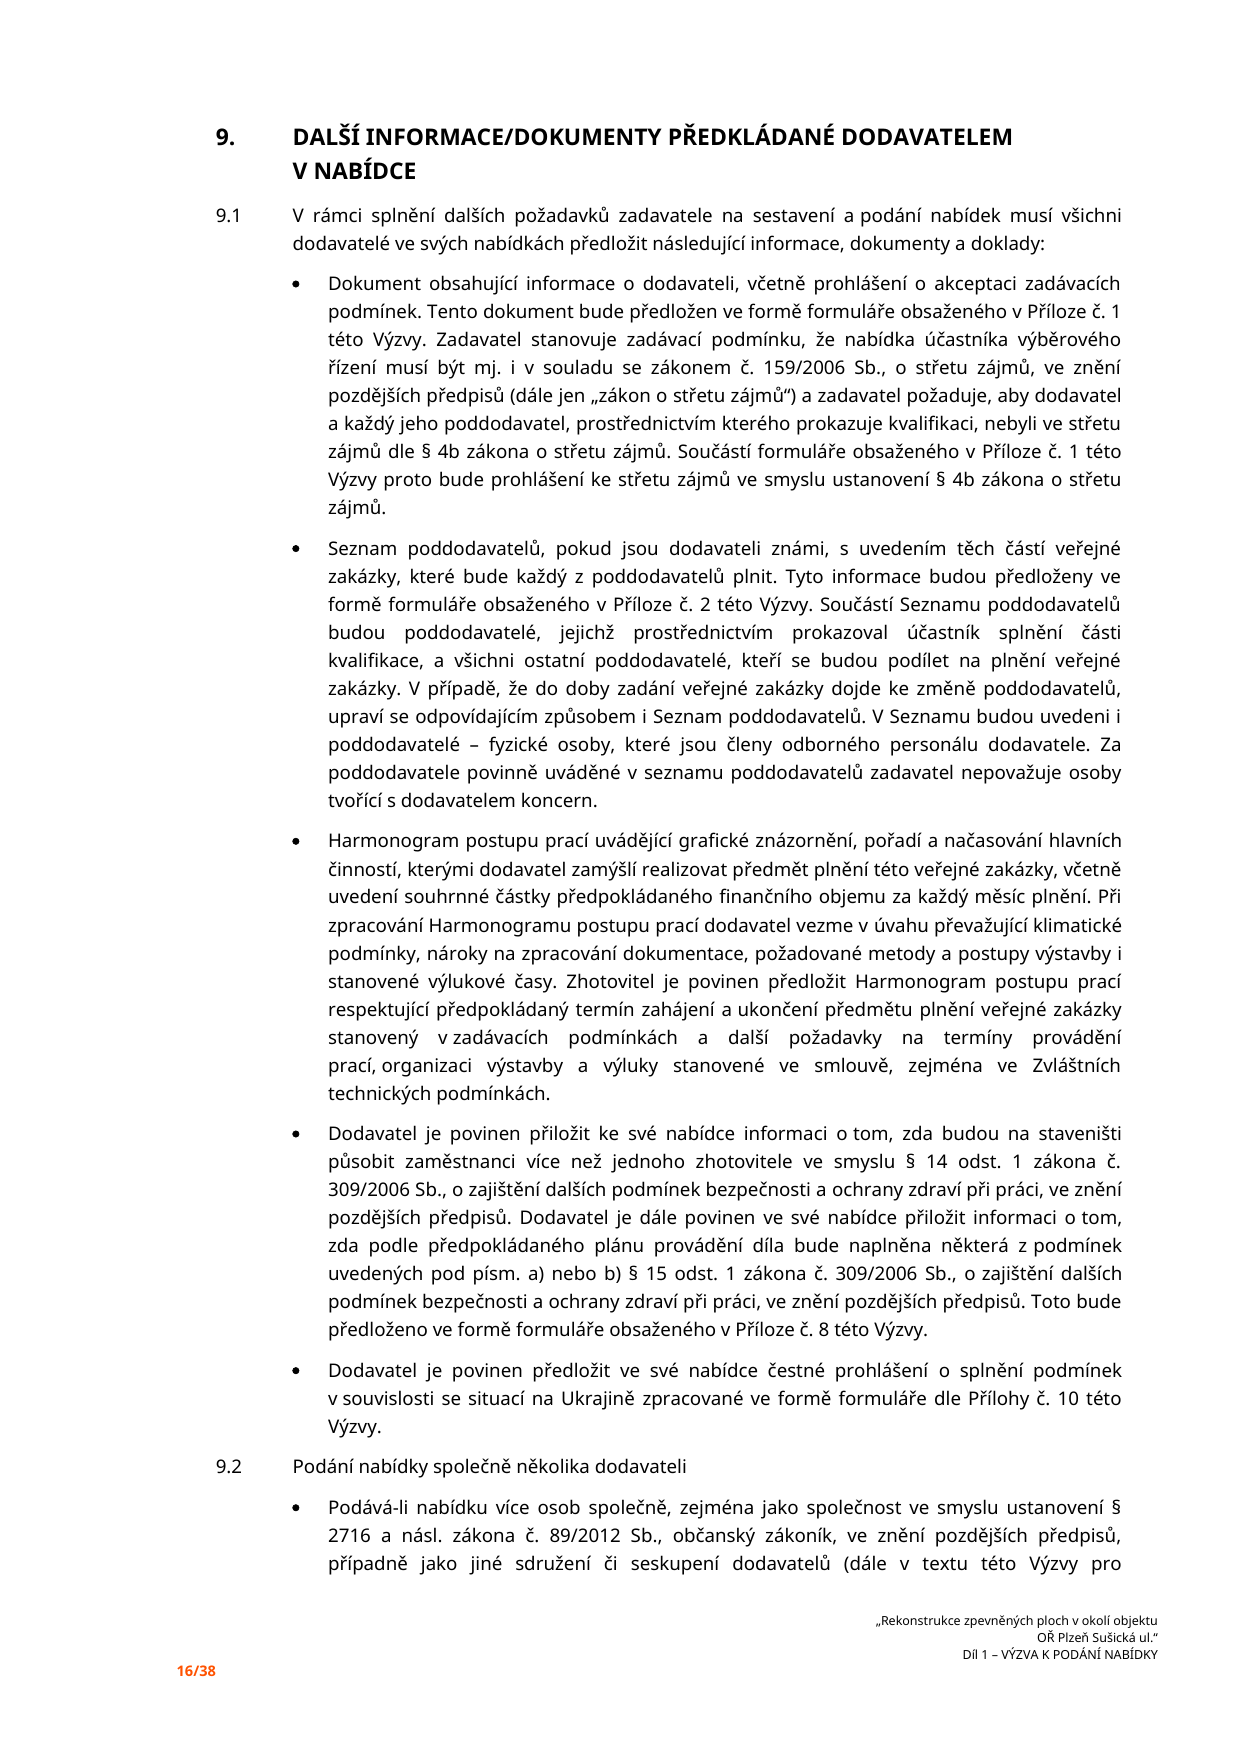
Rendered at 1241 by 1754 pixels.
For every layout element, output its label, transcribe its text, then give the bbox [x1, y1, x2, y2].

text Dodavatel je povinen přiložit ke své nabídce informaci o tom, zda budou na staveništi působit zaměstnanci více než jednoho zhotovitele ve smyslu § 14 odst. 1 zákona č. 309/2006 Sb., o zajištění dalších podmínek bezpečnosti a ochrany zdraví při práci, ve znění pozdějších předpisů. Dodavatel je dále povinen ve své nabídce přiložit informaci o tom, zda podle předpokládaného plánu provádění díla bude naplněna některá z podmínek uvedených pod písm. a) nebo b) § 15 odst. 1 zákona č. 309/2006 Sb., o zajištění dalších podmínek bezpečnosti a ochrany zdraví při práci, ve znění pozdějších předpisů. Toto bude předloženo ve formě formuláře obsaženého v Příloze č. 8 této Výzvy. [292, 1121, 1122, 1342]
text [292, 1494, 1122, 1576]
text V rámci splnění dalších požadavků zadavatele na sestavení a podání nabídek musí všichni dodavatelé ve svých nabídkách předložit následující informace, dokumenty a doklady: [216, 202, 1122, 255]
text Dokument obsahující informace o dodavateli, včetně prohlášení o akceptaci zadávacích podmínek. Tento dokument bude předložen ve formě formuláře obsaženého v Příloze č. 1 této Výzvy. Zadavatel stanovuje zadávací podmínku, že nabídka účastníka výběrového řízení musí být mj. i v souladu se zákonem č. 159/2006 Sb., o střetu zájmů, ve znění pozdějších předpisů (dále jen „zákon o střetu zájmů“) a zadavatel požaduje, aby dodavatel a každý jeho poddodavatel, prostřednictvím kterého prokazuje kvalifikaci, nebyli ve střetu zájmů dle § 4b zákona o střetu zájmů. Součástí formuláře obsaženého v Příloze č. 1 této Výzvy proto bude prohlášení ke střetu zájmů ve smyslu ustanovení § 4b zákona o střetu zájmů. [292, 270, 1122, 520]
text Podání nabídky společně několika dodavateli [216, 1454, 1122, 1479]
text Dodavatel je povinen předložit ve své nabídce čestné prohlášení o splnění podmínek v souvislosti se situací na Ukrajině zpracované ve formě formuláře dle Přílohy č. 10 této Výzvy. [292, 1357, 1122, 1439]
text Harmonogram postupu prací uvádějící grafické znázornění, pořadí a načasování hlavních činností, kterými dodavatel zamýšlí realizovat předmět plnění této veřejné zakázky, včetně uvedení souhrnné částky předpokládaného finančního objemu za každý měsíc plnění. Při zpracování Harmonogramu postupu prací dodavatel vezme v úvahu převažující klimatické podmínky, nároky na zpracování dokumentace, požadované metody a postupy výstavby i stanovené výlukové časy. Zhotovitel je povinen předložit Harmonogram postupu prací respektující předpokládaný termín zahájení a ukončení předmětu plnění veřejné zakázky stanovený v zadávacích podmínkách a další požadavky na termíny provádění prací, organizaci výstavby a výluky stanovené ve smlouvě, zejména ve Zvláštních technických podmínkách. [292, 828, 1122, 1106]
text DALŠÍ INFORMACE/DOKUMENTY PŘEDKLÁDANÉ DODAVATELEM V NABÍDCE [216, 121, 1122, 186]
text Seznam poddodavatelů, pokud jsou dodavateli známi, s uvedením těch částí veřejné zakázky, které bude každý z poddodavatelů plnit. Tyto informace budou předloženy ve formě formuláře obsaženého v Příloze č. 2 této Výzvy. Součástí Seznamu poddodavatelů budou poddodavatelé, jejichž prostřednictvím prokazoval účastník splnění části kvalifikace, a všichni ostatní poddodavatelé, kteří se budou podílet na plnění veřejné zakázky. V případě, že do doby zadání veřejné zakázky dojde ke změně poddodavatelů, upraví se odpovídajícím způsobem i Seznam poddodavatelů. V Seznamu budou uvedeni i poddodavatelé – fyzické osoby, které jsou členy odborného personálu dodavatele. Za poddodavatele povinně uváděné v seznamu poddodavatelů zadavatel nepovažuje osoby tvořící s dodavatelem koncern. [292, 535, 1122, 813]
